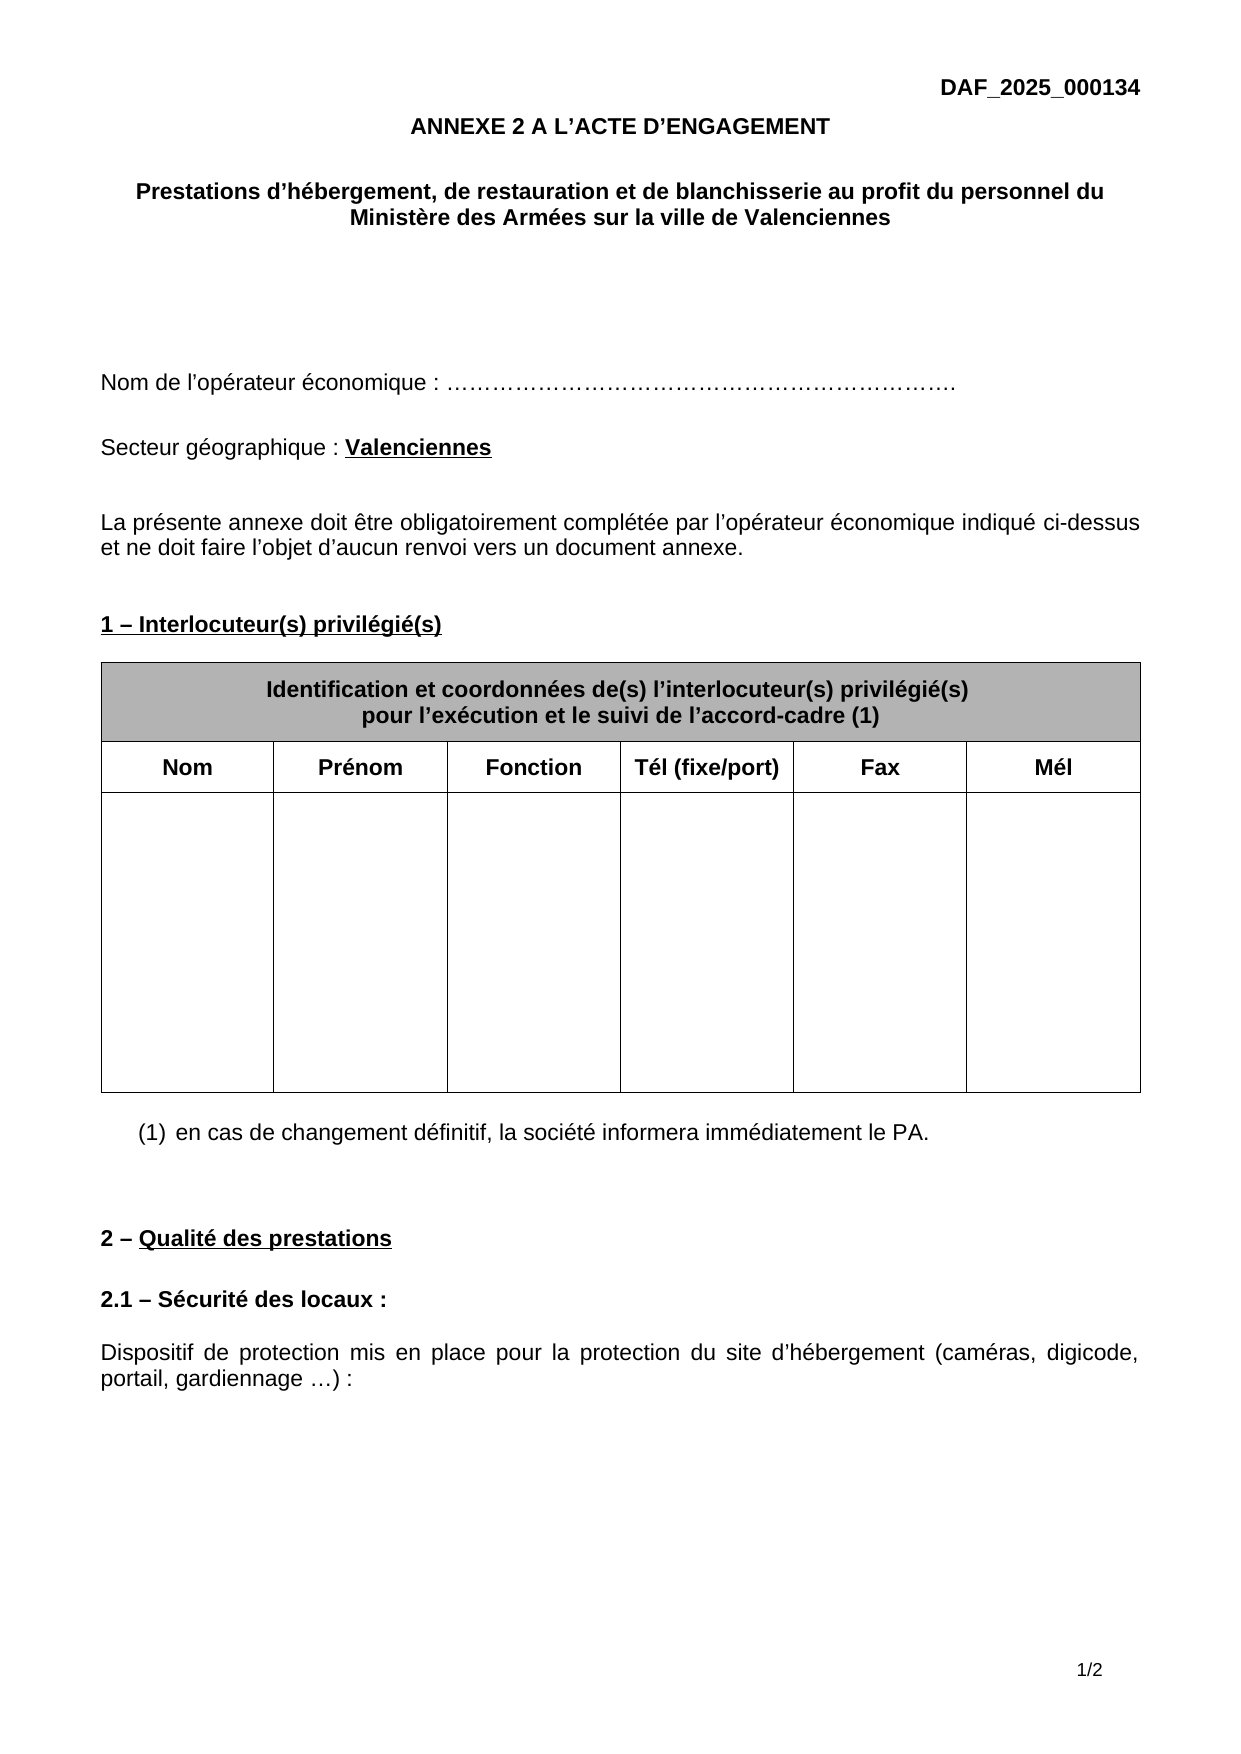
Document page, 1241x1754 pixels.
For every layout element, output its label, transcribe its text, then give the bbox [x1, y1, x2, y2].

table_cell [274, 793, 447, 1092]
subtitle Nom de l’opérateur économique : …………………………………………………………. [100, 371, 1140, 396]
table_cell [448, 793, 620, 1092]
list en cas de changement définitif, la société informera immédiatement le PA. [138, 1119, 1140, 1146]
table_cell Nom [102, 742, 273, 792]
table_header Identification et coordonnées de(s) l’interlocuteur(s) privilégié(s) pour l’exécution et le suivi de l’accord-cadre (1) [102, 663, 1140, 741]
subtitle 2 – Qualité des prestations [100, 1225, 1140, 1251]
text 2.1 – Sécurité des locaux : [100, 1286, 1140, 1312]
table_cell Fax [794, 742, 966, 792]
table_cell [102, 793, 273, 1092]
subtitle 1 – Interlocuteur(s) privilégié(s) [100, 611, 1140, 637]
table_cell [621, 793, 793, 1092]
text Secteur géographique : Valenciennes [100, 434, 1140, 461]
table_cell Mél [967, 742, 1140, 792]
table_cell Fonction [448, 742, 620, 792]
table_cell [794, 793, 966, 1092]
table_cell Prénom [274, 742, 447, 792]
text La présente annexe doit être obligatoirement complétée par l’opérateur économique indiqué ci-dessus et ne doit faire l’objet d’aucun renvoi vers un document annexe. [100, 511, 1140, 561]
table_cell Tél (fixe/port) [621, 742, 793, 792]
table_cell [967, 793, 1140, 1092]
text Dispositif de protection mis en place pour la protection du site d’hébergement (caméras, digicode, portail, gardiennage …) : [100, 1338, 1140, 1391]
